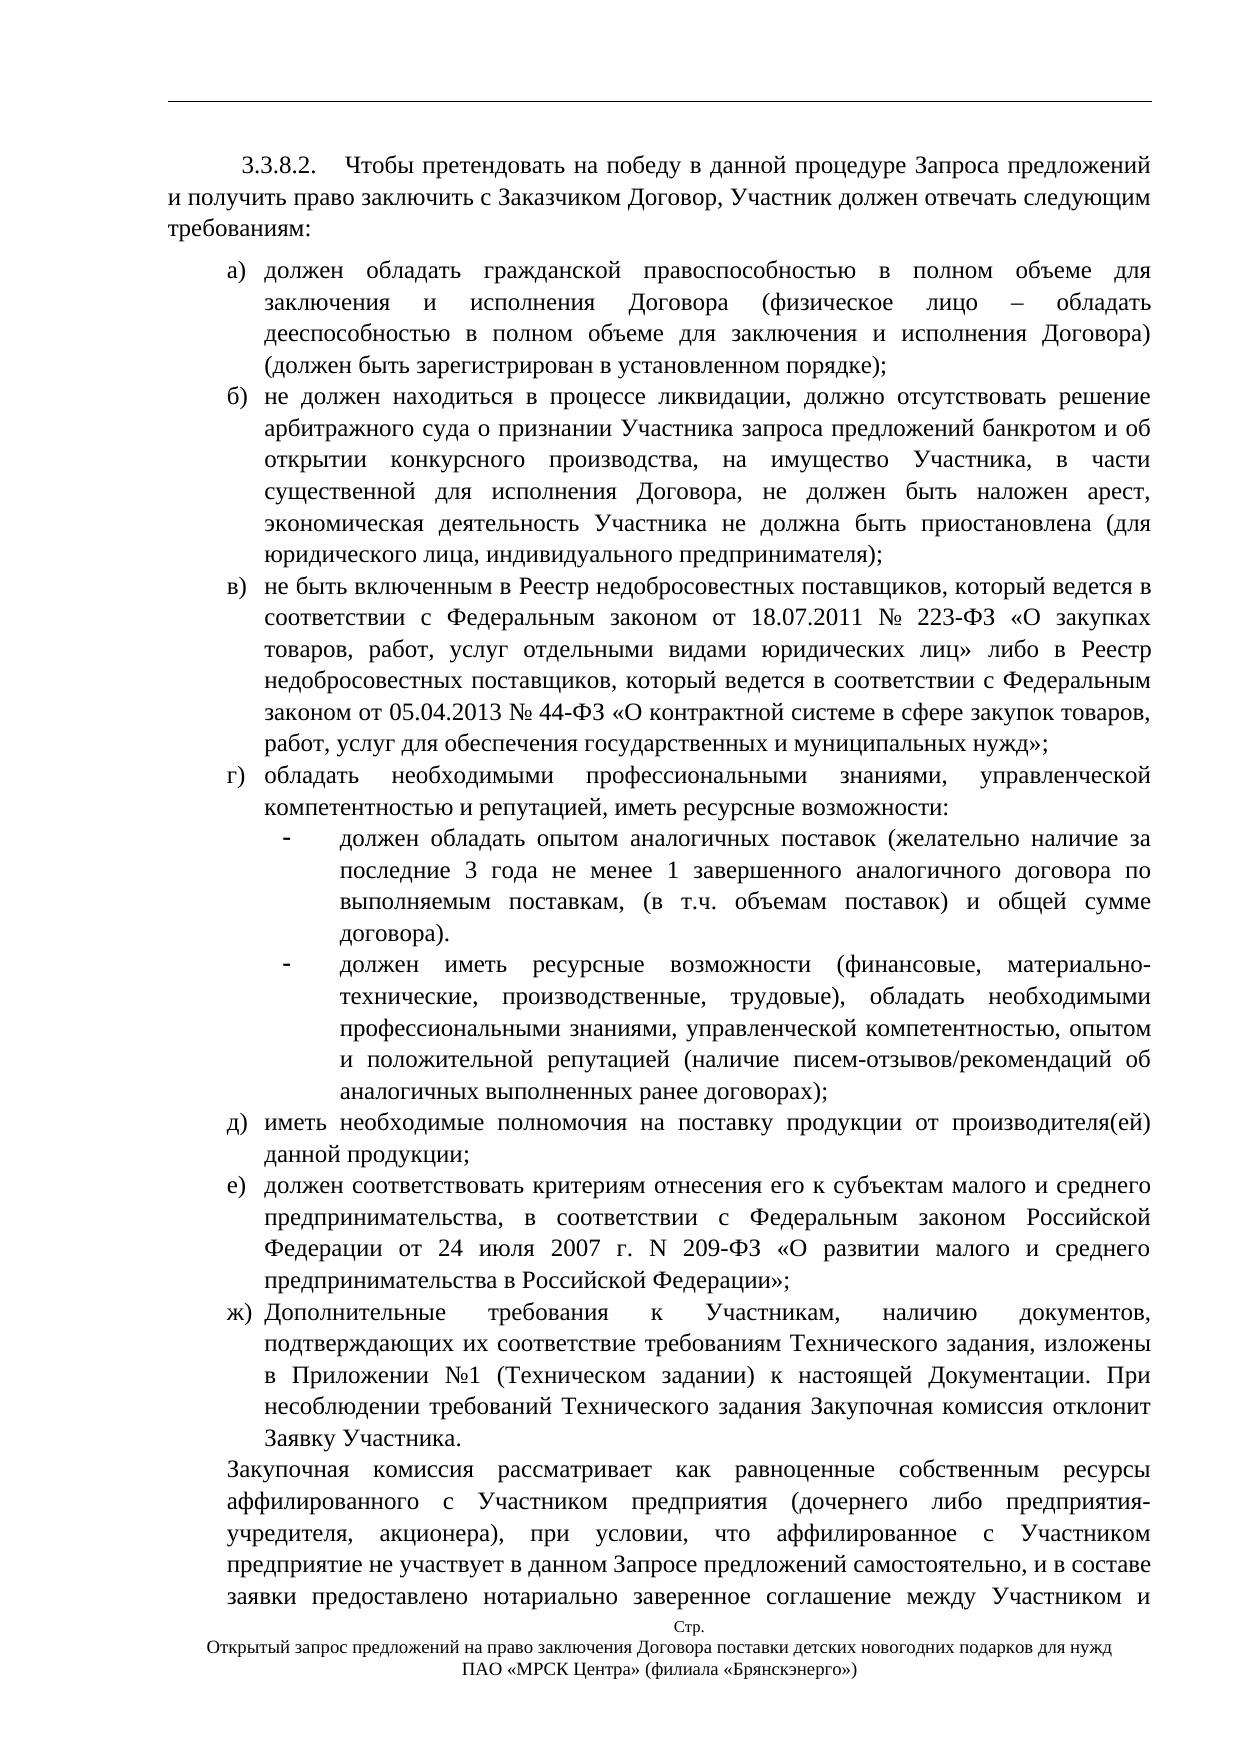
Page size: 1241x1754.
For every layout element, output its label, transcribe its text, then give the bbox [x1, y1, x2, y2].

list иметь необходимые полномочия на поставку продукции от производителя(ей) данной продукции; [227, 1107, 1152, 1168]
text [227, 1454, 1152, 1609]
list обладать необходимыми профессиональными знаниями, управленческой компетентностью и репутацией, иметь ресурсные возможности: [227, 760, 1152, 820]
list Дополнительные требования к Участникам, наличию документов, подтверждающих их соответствие требованиям Технического задания, изложены в Приложении №1 (Техническом задании) к настоящей Документации. При несоблюдении требований Технического задания Закупочная комиссия отклонит Заявку Участника. [227, 1297, 1152, 1452]
list Чтобы претендовать на победу в данной процедуре Запроса предложений и получить право заключить с Заказчиком Договор, Участник должен отвечать следующим требованиям: [168, 150, 1152, 242]
list не быть включенным в Реестр недобросовестных поставщиков, который ведется в соответствии с Федеральным законом от 18.07.2011 № 223-ФЗ «О закупках товаров, работ, услуг отдельными видами юридических лиц» либо в Реестр недобросовестных поставщиков, который ведется в соответствии с Федеральным законом от 05.04.2013 № 44-ФЗ «О контрактной системе в сфере закупок товаров, работ, услуг для обеспечения государственных и муниципальных нужд»; [227, 571, 1152, 757]
list должен иметь ресурсные возможности (финансовые, материально-технические, производственные, трудовые), обладать необходимыми профессиональными знаниями, управленческой компетентностью, опытом и положительной репутацией (наличие писем-отзывов/рекомендаций об аналогичных выполненных ранее договорах); [282, 949, 1152, 1104]
list должен обладать гражданской правоспособностью в полном объеме для заключения и исполнения Договора (физическое лицо – обладать дееспособностью в полном объеме для заключения и исполнения Договора) (должен быть зарегистрирован в установленном порядке); [227, 255, 1152, 378]
list должен соответствовать критериям отнесения его к субъектам малого и среднего предпринимательства, в соответствии с Федеральным законом Российской Федерации от 24 июля 2007 г. N 209-ФЗ «О развитии малого и среднего предпринимательства в Российской Федерации»; [227, 1170, 1152, 1294]
list не должен находиться в процессе ликвидации, должно отсутствовать решение арбитражного суда о признании Участника запроса предложений банкротом и об открытии конкурсного производства, на имущество Участника, в части существенной для исполнения Договора, не должен быть наложен арест, экономическая деятельность Участника не должна быть приостановлена (для юридического лица, индивидуального предпринимателя); [227, 381, 1152, 568]
list должен обладать опытом аналогичных поставок (желательно наличие за последние 3 года не менее 1 завершенного аналогичного договора по выполняемым поставкам, (в т.ч. объемам поставок) и общей сумме договора). [282, 823, 1152, 947]
